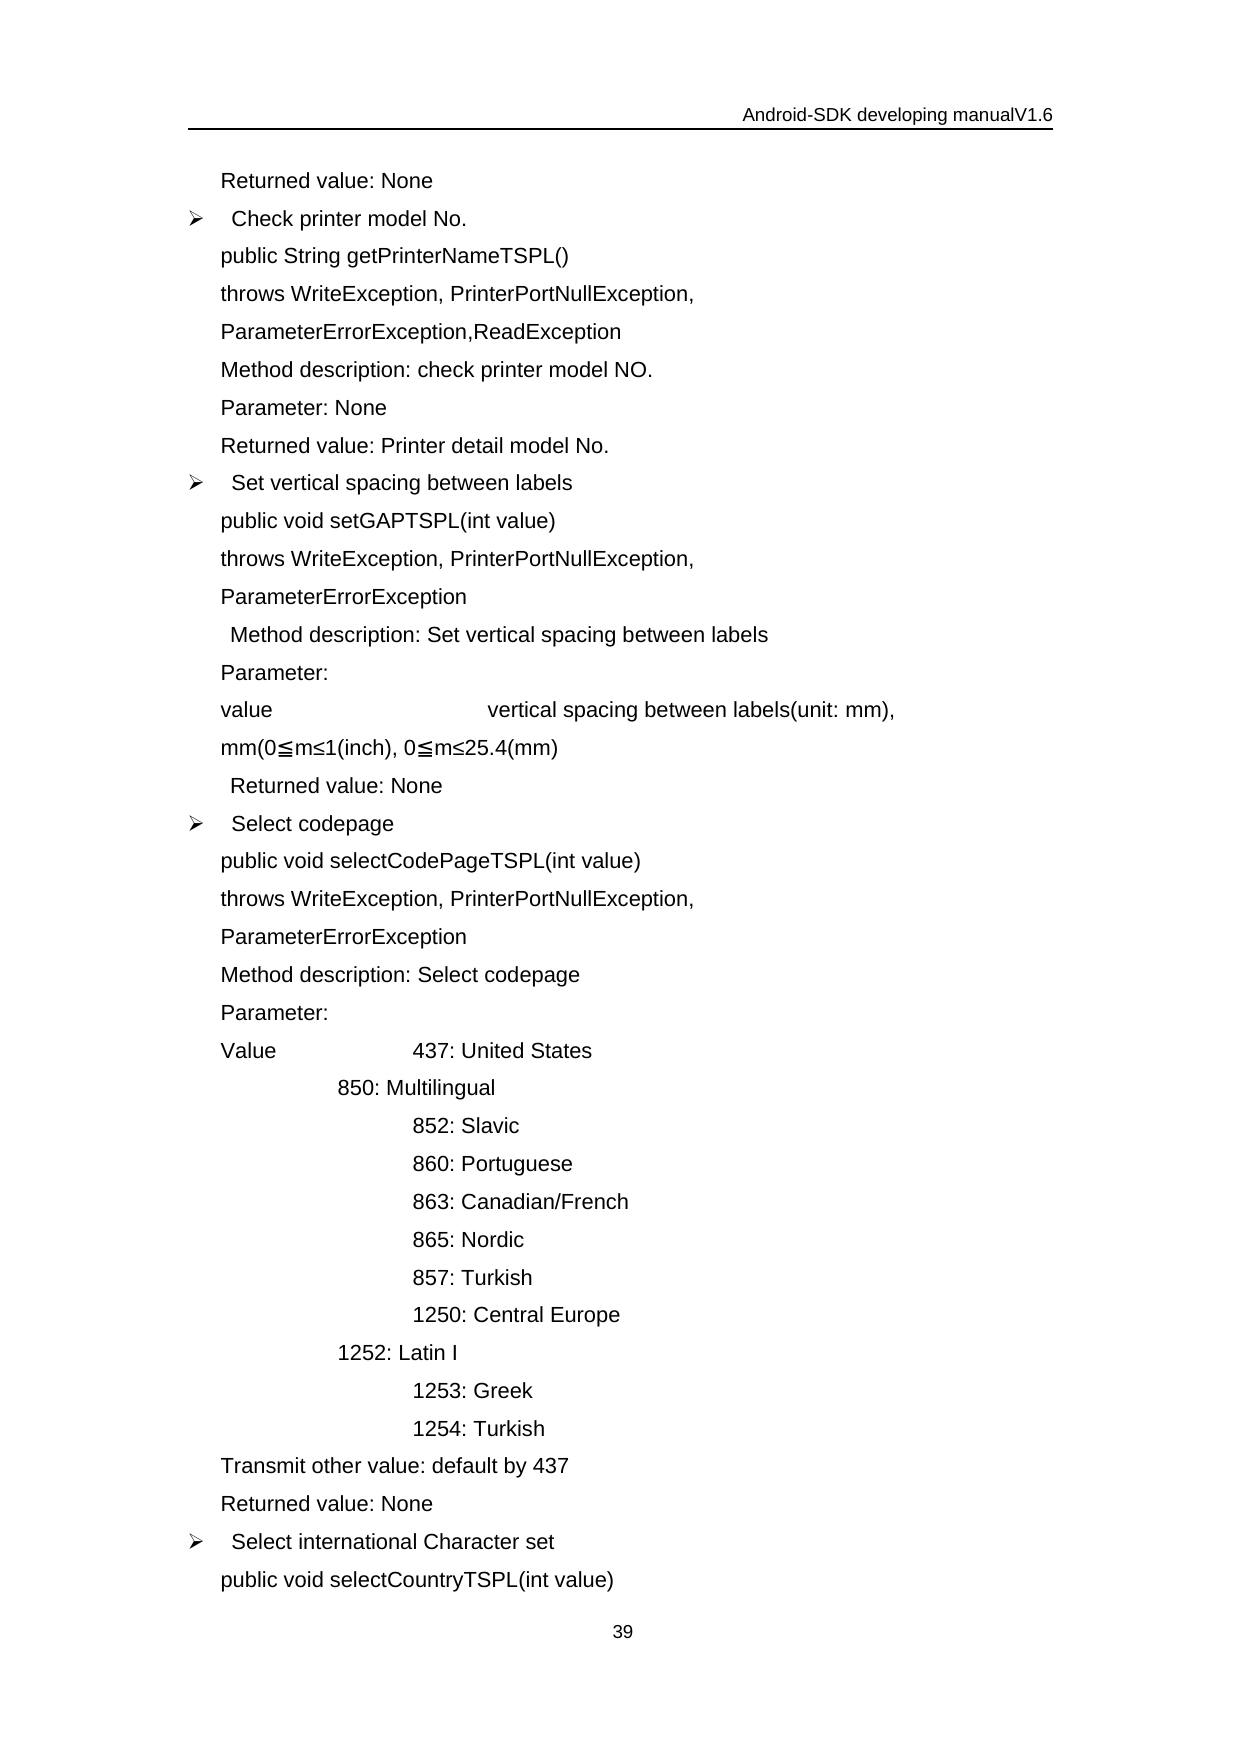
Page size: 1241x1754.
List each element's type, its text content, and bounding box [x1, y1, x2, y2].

text Value 437: United States [220, 1037, 1053, 1063]
text 863: Canadian/French [220, 1189, 1053, 1214]
text ParameterErrorException [220, 584, 1053, 609]
text 1254: Turkish [220, 1416, 1053, 1441]
list Returned value: None [187, 773, 1053, 798]
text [220, 281, 1053, 306]
text value vertical spacing between labels(unit: mm), mm(0≦m≤1(inch), 0≦m≤25.4(mm) [220, 697, 1053, 760]
text Parameter: [220, 659, 1053, 684]
text throws WriteException, PrinterPortNullException, [220, 546, 1053, 571]
text 1250: Central Europe [220, 1302, 1053, 1327]
text Parameter: None [220, 395, 1053, 420]
text ParameterErrorException [220, 924, 1053, 949]
text Method description: check printer model NO. [220, 357, 1053, 382]
text Returned value: None [220, 1491, 1053, 1516]
text Parameter: [220, 1000, 1053, 1025]
text public String getPrinterNameTSPL() [220, 243, 1053, 269]
text Returned value: None [220, 168, 1053, 193]
text Method description: Select codepage [220, 962, 1053, 987]
text Returned value: Printer detail model No. [220, 432, 1053, 458]
list Select international Character set [187, 1529, 1053, 1554]
list Method description: Set vertical spacing between labels [187, 622, 1053, 647]
list Set vertical spacing between labels [187, 470, 1053, 496]
text 860: Portuguese [220, 1151, 1053, 1176]
text public void selectCodePageTSPL(int value) [220, 848, 1053, 874]
text 1253: Greek [220, 1378, 1053, 1403]
list Check printer model No. [187, 206, 1053, 231]
text public void selectCountryTSPL(int value) [220, 1567, 1053, 1592]
text 857: Turkish [220, 1264, 1053, 1289]
text 865: Nordic [220, 1227, 1053, 1252]
text Transmit other value: default by 437 [220, 1453, 1053, 1479]
text ParameterErrorException,ReadException [220, 319, 1053, 344]
text throws WriteException, PrinterPortNullException, [220, 886, 1053, 911]
text 852: Slavic [220, 1113, 1053, 1138]
text 850: Multilingual [220, 1075, 1053, 1101]
text 1252: Latin I [220, 1340, 1053, 1365]
list Select codepage [187, 811, 1053, 836]
text public void setGAPTSPL(int value) [220, 508, 1053, 533]
